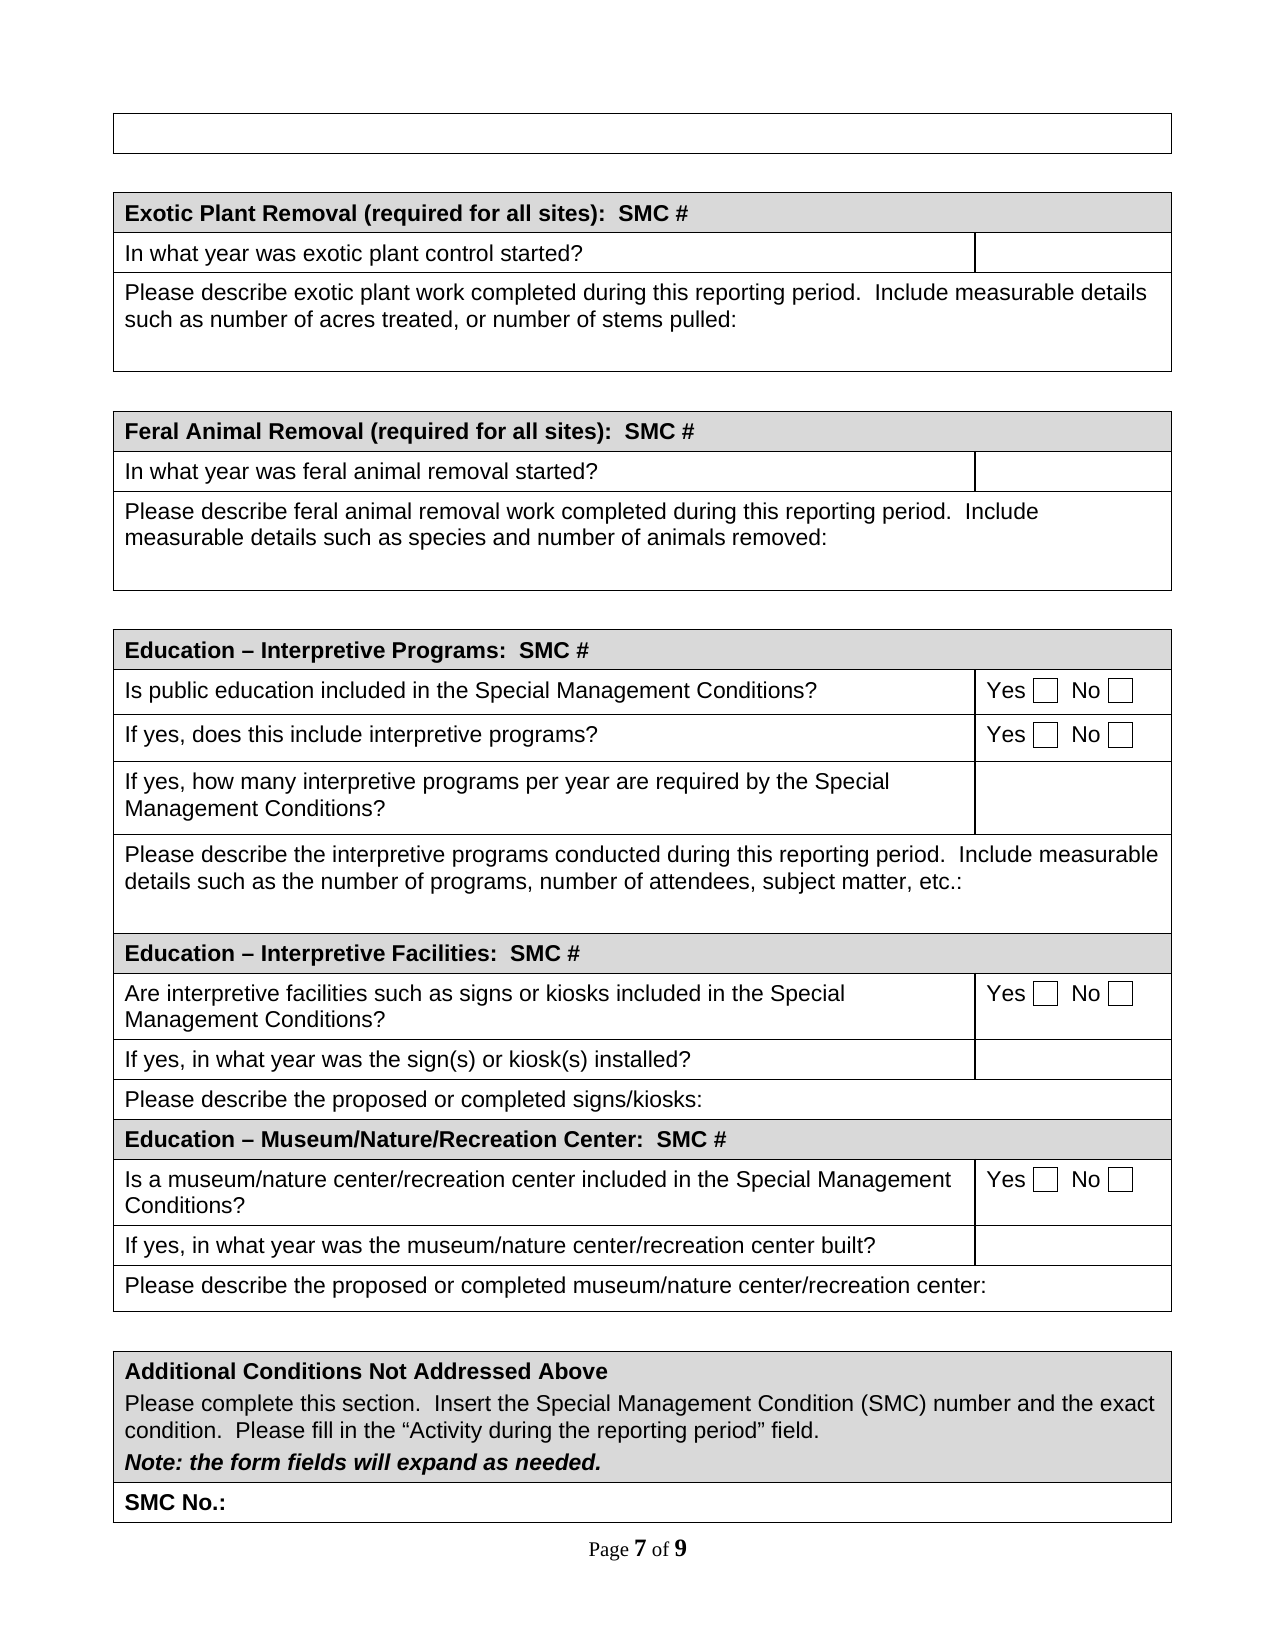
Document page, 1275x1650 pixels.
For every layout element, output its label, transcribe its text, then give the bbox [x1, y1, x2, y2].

table_header Education – Interpretive Programs: SMC # [114, 630, 1171, 669]
table_cell Yes No [976, 974, 1171, 1039]
table_cell Please describe exotic plant work completed during this reporting period. Include measurable details such as number of acres treated, or number of stems pulled: [114, 273, 1171, 371]
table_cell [114, 1483, 1171, 1522]
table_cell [114, 114, 1171, 152]
table_cell Are interpretive facilities such as signs or kiosks included in the Special Management Conditions? [114, 974, 974, 1039]
table_cell If yes, in what year was the sign(s) or kiosk(s) installed? [114, 1040, 974, 1079]
table_cell [976, 452, 1171, 491]
table_cell Please describe feral animal removal work completed during this reporting period. Include measurable details such as species and number of animals removed: [114, 492, 1171, 589]
table_cell Yes No [976, 670, 1171, 714]
table_cell If yes, how many interpretive programs per year are required by the Special Management Conditions? [114, 762, 974, 834]
table_cell Yes No [976, 715, 1171, 761]
table_cell In what year was exotic plant control started? [114, 233, 974, 272]
table_cell If yes, in what year was the museum/nature center/recreation center built? [114, 1226, 974, 1265]
table_cell Education – Museum/Nature/Recreation Center: SMC # [114, 1120, 1171, 1159]
table_cell Please describe the interpretive programs conducted during this reporting period. Include measurable details such as the number of programs, number of attendees, subject matter, etc.: [114, 835, 1171, 933]
table_cell Is public education included in the Special Management Conditions? [114, 670, 974, 714]
table_header Exotic Plant Removal (required for all sites): SMC # [114, 193, 1171, 232]
table_cell Please describe the proposed or completed museum/nature center/recreation center: [114, 1266, 1171, 1311]
table_header Feral Animal Removal (required for all sites): SMC # [114, 412, 1171, 451]
table_cell In what year was feral animal removal started? [114, 452, 974, 491]
table_header Additional Conditions Not Addressed Above Please complete this section. Insert the Special Management Condition (SMC) number and the exact condition. Please fill in the “Activity during the reporting period” field. Note: the form fields will expand as needed. [114, 1352, 1171, 1482]
table_cell [976, 1226, 1171, 1265]
table_cell [976, 762, 1171, 834]
table_cell [976, 1040, 1171, 1079]
table_cell [976, 233, 1171, 272]
table_cell Education – Interpretive Facilities: SMC # [114, 934, 1171, 973]
table_cell Is a museum/nature center/recreation center included in the Special Management Conditions? [114, 1160, 974, 1225]
table_cell If yes, does this include interpretive programs? [114, 715, 974, 761]
table_cell Yes No [976, 1160, 1171, 1225]
table_cell Please describe the proposed or completed signs/kiosks: [114, 1080, 1171, 1119]
